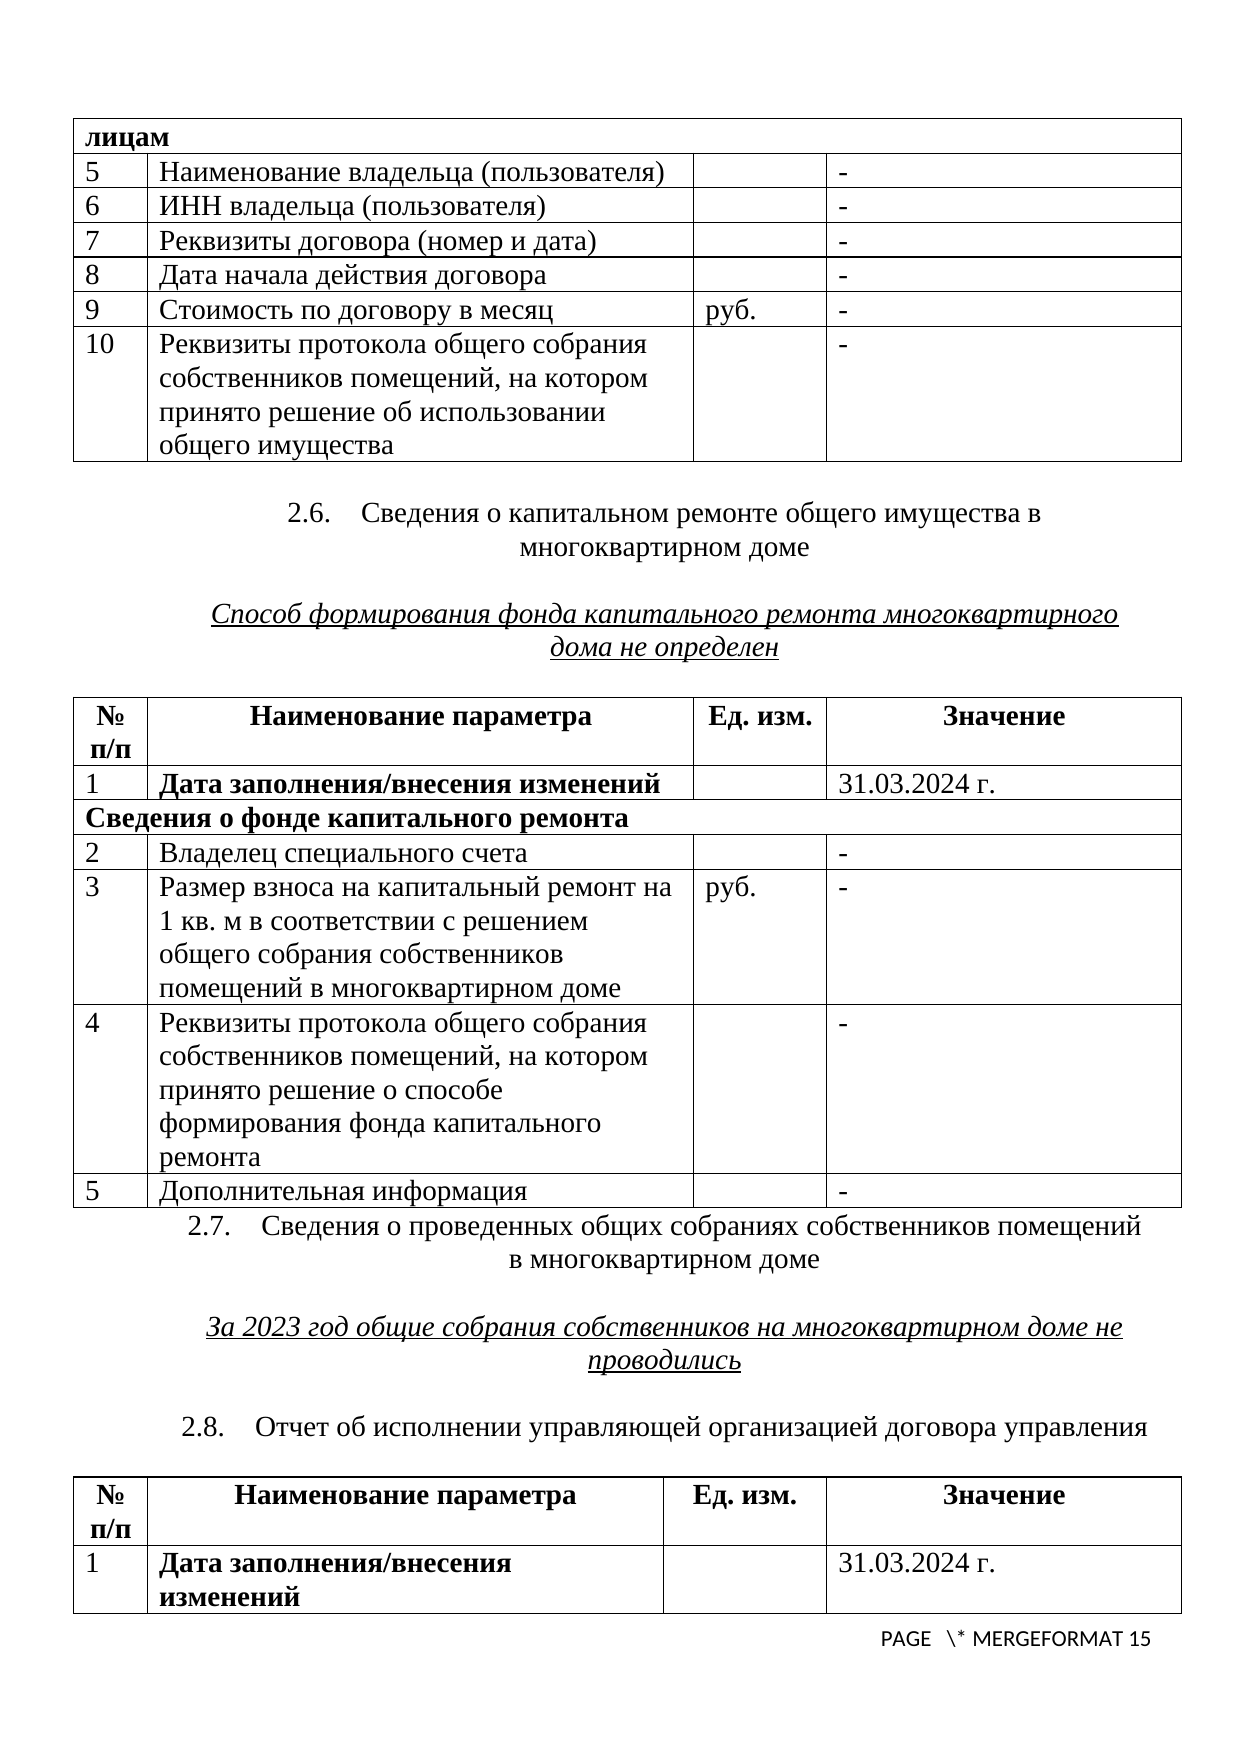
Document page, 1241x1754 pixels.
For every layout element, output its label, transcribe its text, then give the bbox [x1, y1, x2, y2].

table_cell Реквизиты протокола общего собрания собственников помещений, на котором принято решение о способе формирования фонда капитального ремонта [148, 1005, 693, 1172]
list Сведения о проведенных общих собраниях собственников помещений в многоквартирном доме [177, 1208, 1152, 1275]
table_cell Дата начала действия договора [148, 258, 693, 291]
table_header Ед. изм. [694, 698, 826, 765]
table_cell [694, 258, 826, 291]
table_cell Реквизиты договора (номер и дата) [148, 223, 693, 256]
table_cell Дата заполнения/внесения изменений [148, 1546, 663, 1613]
table_cell 31.03.2024 г. [827, 1546, 1181, 1613]
table_cell [694, 327, 826, 461]
table_cell [694, 223, 826, 256]
table_cell Сведения о фонде капитального ремонта [74, 800, 1181, 834]
list Способ формирования фонда капитального ремонта многоквартирного дома не определен [177, 596, 1152, 663]
table_cell 5 [74, 1174, 147, 1207]
table_cell 1 [74, 766, 147, 799]
table_header Ед. изм. [664, 1478, 826, 1544]
table_cell [694, 188, 826, 222]
table_cell 1 [74, 1546, 147, 1613]
table_cell 6 [74, 188, 147, 222]
table_cell - [827, 835, 1181, 868]
table_header Значение [827, 1478, 1181, 1544]
table_cell Владелец специального счета [148, 835, 693, 868]
table_cell Размер взноса на капитальный ремонт на 1 кв. м в соответствии с решением общего собрания собственников помещений в многоквартирном доме [148, 870, 693, 1004]
table_cell - [827, 188, 1181, 222]
table_cell - [827, 1005, 1181, 1172]
table_cell [694, 1174, 826, 1207]
table_cell 2 [74, 835, 147, 868]
table_header Наименование параметра [148, 1478, 663, 1544]
table_cell - [827, 154, 1181, 187]
table_cell - [827, 223, 1181, 256]
table_cell 9 [74, 292, 147, 326]
table_cell Реквизиты протокола общего собрания собственников помещений, на котором принято решение об использовании общего имущества [148, 327, 693, 461]
table_cell [694, 154, 826, 187]
table_cell 8 [74, 258, 147, 291]
table_cell 5 [74, 154, 147, 187]
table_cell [74, 119, 1181, 153]
table_cell - [827, 327, 1181, 461]
table_cell 7 [74, 223, 147, 256]
table_cell 4 [74, 1005, 147, 1172]
table_cell - [827, 870, 1181, 1004]
table_cell 31.03.2024 г. [827, 766, 1181, 799]
list Сведения о капитальном ремонте общего имущества в многоквартирном доме [177, 495, 1152, 562]
table_cell - [827, 1174, 1181, 1207]
table_cell руб. [694, 292, 826, 326]
table_cell [694, 835, 826, 868]
table_header № п/п [74, 698, 147, 765]
table_cell [694, 1005, 826, 1172]
table_cell Дополнительная информация [148, 1174, 693, 1207]
table_header Наименование параметра [148, 698, 693, 765]
table_cell ИНН владельца (пользователя) [148, 188, 693, 222]
table_cell - [827, 292, 1181, 326]
table_cell Наименование владельца (пользователя) [148, 154, 693, 187]
table_header № п/п [74, 1478, 147, 1544]
table_cell руб. [694, 870, 826, 1004]
table_cell - [827, 258, 1181, 291]
table_cell [694, 766, 826, 799]
table_cell 3 [74, 870, 147, 1004]
table_cell Стоимость по договору в месяц [148, 292, 693, 326]
table_cell 10 [74, 327, 147, 461]
list Отчет об исполнении управляющей организацией договора управления [177, 1409, 1152, 1443]
table_header Значение [827, 698, 1181, 765]
table_cell [664, 1546, 826, 1613]
table_cell Дата заполнения/внесения изменений [148, 766, 693, 799]
list За 2023 год общие собрания собственников на многоквартирном доме не проводились [177, 1309, 1152, 1376]
